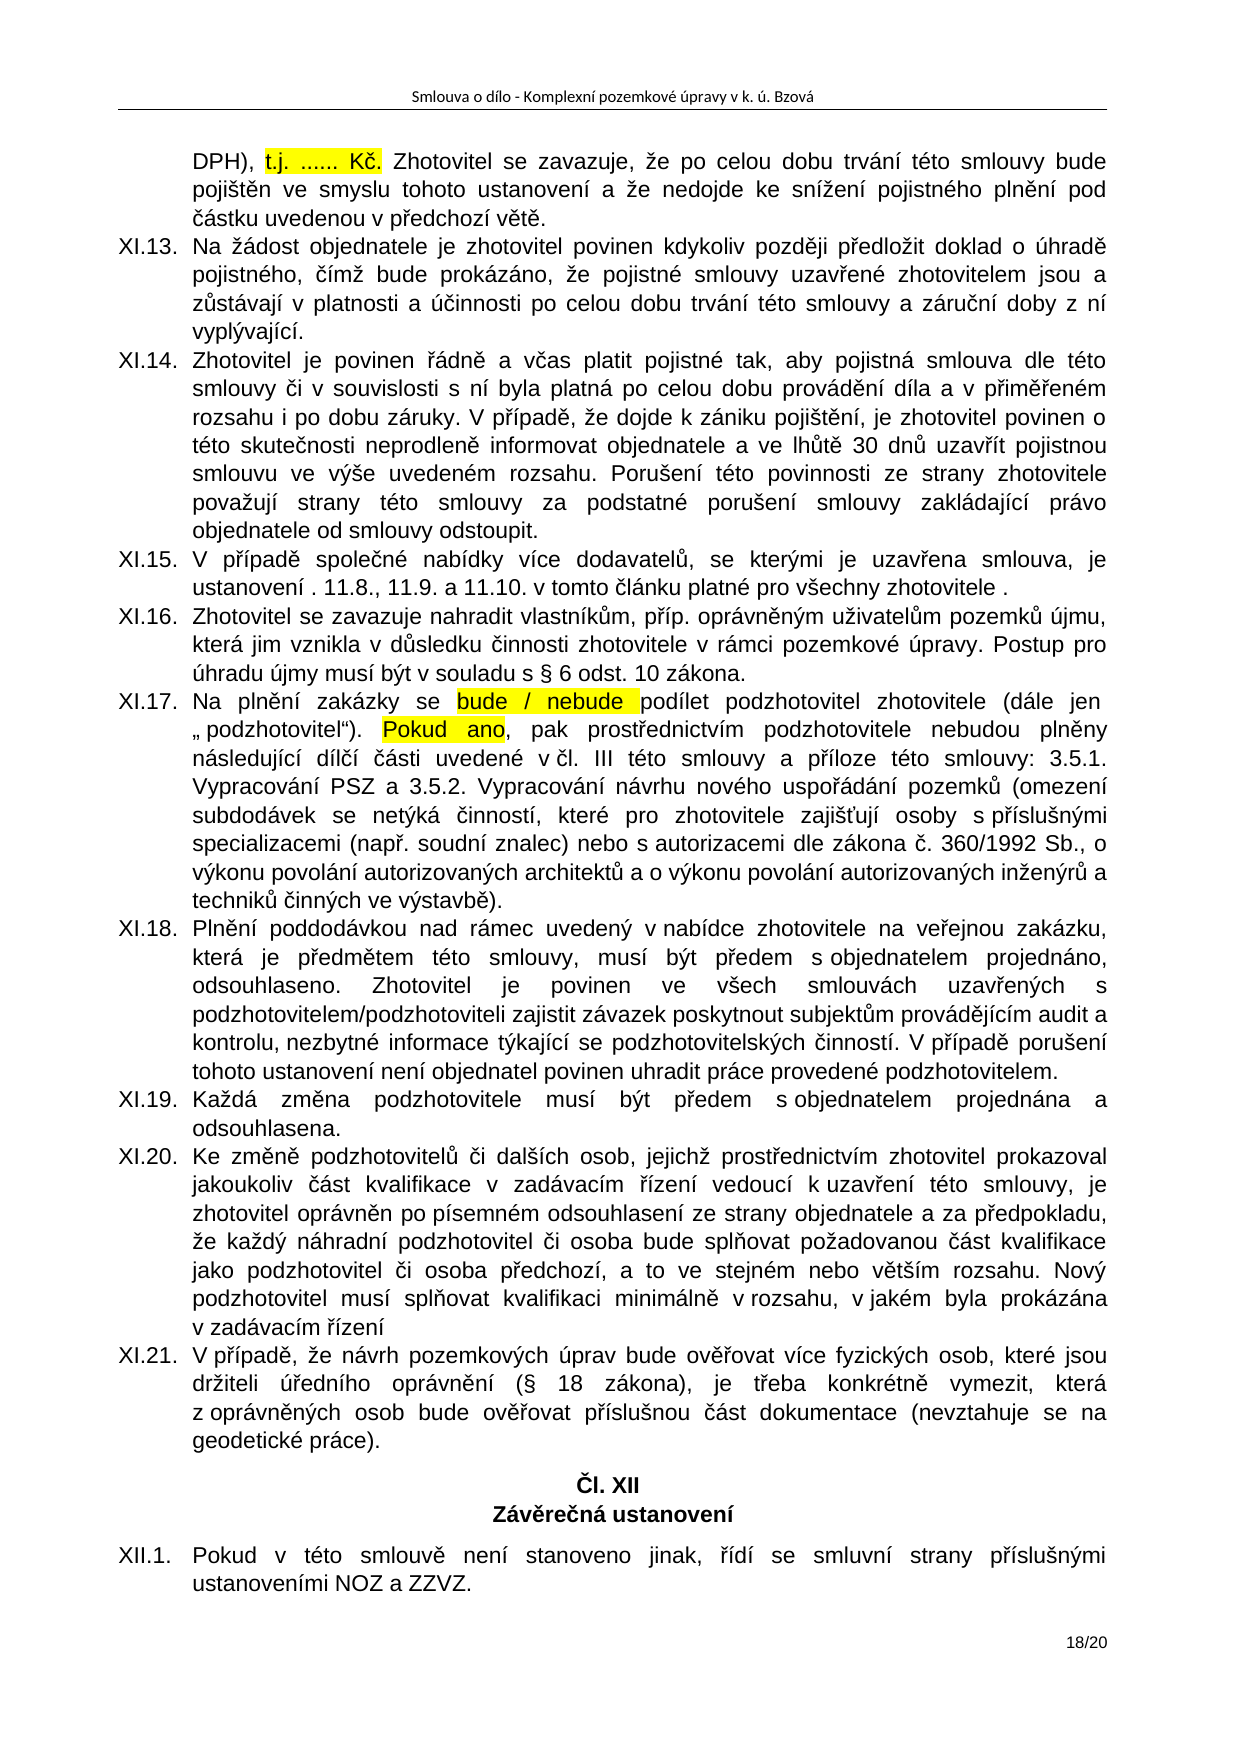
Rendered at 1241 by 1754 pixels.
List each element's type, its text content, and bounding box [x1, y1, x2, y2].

list V případě, že návrh pozemkových úprav bude ověřovat více fyzických osob, které jsou držiteli úředního oprávnění (§ 18 zákona), je třeba konkrétně vymezit, která z oprávněných osob bude ověřovat příslušnou část dokumentace (nevztahuje se na geodetické práce). [118, 1342, 1107, 1454]
list Zhotovitel je povinen řádně a včas platit pojistné tak, aby pojistná smlouva dle této smlouvy či v souvislosti s ní byla platná po celou dobu provádění díla a v přiměřeném rozsahu i po dobu záruky. V případě, že dojde k zániku pojištění, je zhotovitel povinen o této skutečnosti neprodleně informovat objednatele a ve lhůtě 30 dnů uzavřít pojistnou smlouvu ve výše uvedeném rozsahu. Porušení této povinnosti ze strany zhotovitele považují strany této smlouvy za podstatné porušení smlouvy zakládající právo objednatele od smlouvy odstoupit. [118, 347, 1107, 544]
list Pokud v této smlouvě není stanoveno jinak, řídí se smluvní strany příslušnými ustanoveními NOZ a ZZVZ. [118, 1542, 1107, 1597]
list V případě společné nabídky více dodavatelů, se kterými je uzavřena smlouva, je ustanovení . 11.8., 11.9. a 11.10. v tomto článku platné pro všechny zhotovitele . [118, 546, 1107, 601]
list Plnění poddodávkou nad rámec uvedený v nabídce zhotovitele na veřejnou zakázku, která je předmětem této smlouvy, musí být předem s objednatelem projednáno, odsouhlaseno. Zhotovitel je povinen ve všech smlouvách uzavřených s podzhotovitelem/podzhotoviteli zajistit závazek poskytnout subjektům provádějícím audit a kontrolu, nezbytné informace týkající se podzhotovitelských činností. V případě porušení tohoto ustanovení není objednatel povinen uhradit práce provedené podzhotovitelem. [118, 915, 1107, 1084]
text Závěrečná ustanovení [118, 1472, 1107, 1527]
list Každá změna podzhotovitele musí být předem s objednatelem projednána a odsouhlasena. [118, 1086, 1107, 1141]
list Na plnění zakázky se bude / nebude podílet podzhotovitel zhotovitele (dále jen „ podzhotovitel“). Pokud ano, pak prostřednictvím podzhotovitele nebudou plněny následující dílčí části uvedené v čl. III této smlouvy a příloze této smlouvy: 3.5.1. Vypracování PSZ a 3.5.2. Vypracování návrhu nového uspořádání pozemků (omezení subdodávek se netýká činností, které pro zhotovitele zajišťují osoby s příslušnými specializacemi (např. soudní znalec) nebo s autorizacemi dle zákona č. 360/1992 Sb., o výkonu povolání autorizovaných architektů a o výkonu povolání autorizovaných inženýrů a techniků činných ve výstavbě). [118, 688, 1107, 913]
list Ke změně podzhotovitelů či dalších osob, jejichž prostřednictvím zhotovitel prokazoval jakoukoliv část kvalifikace v zadávacím řízení vedoucí k uzavření této smlouvy, je zhotovitel oprávněn po písemném odsouhlasení ze strany objednatele a za předpokladu, že každý náhradní podzhotovitel či osoba bude splňovat požadovanou část kvalifikace jako podzhotovitel či osoba předchozí, a to ve stejném nebo větším rozsahu. Nový podzhotovitel musí splňovat kvalifikaci minimálně v rozsahu, v jakém byla prokázána v zadávacím řízení [118, 1143, 1107, 1340]
list Zhotovitel se zavazuje nahradit vlastníkům, příp. oprávněným uživatelům pozemků újmu, která jim vznikla v důsledku činnosti zhotovitele v rámci pozemkové úpravy. Postup pro úhradu újmy musí být v souladu s § 6 odst. 10 zákona. [118, 603, 1107, 686]
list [118, 148, 1107, 231]
list Na žádost objednatele je zhotovitel povinen kdykoliv později předložit doklad o úhradě pojistného, čímž bude prokázáno, že pojistné smlouvy uzavřené zhotovitelem jsou a zůstávají v platnosti a účinnosti po celou dobu trvání této smlouvy a záruční doby z ní vyplývající. [118, 233, 1107, 344]
